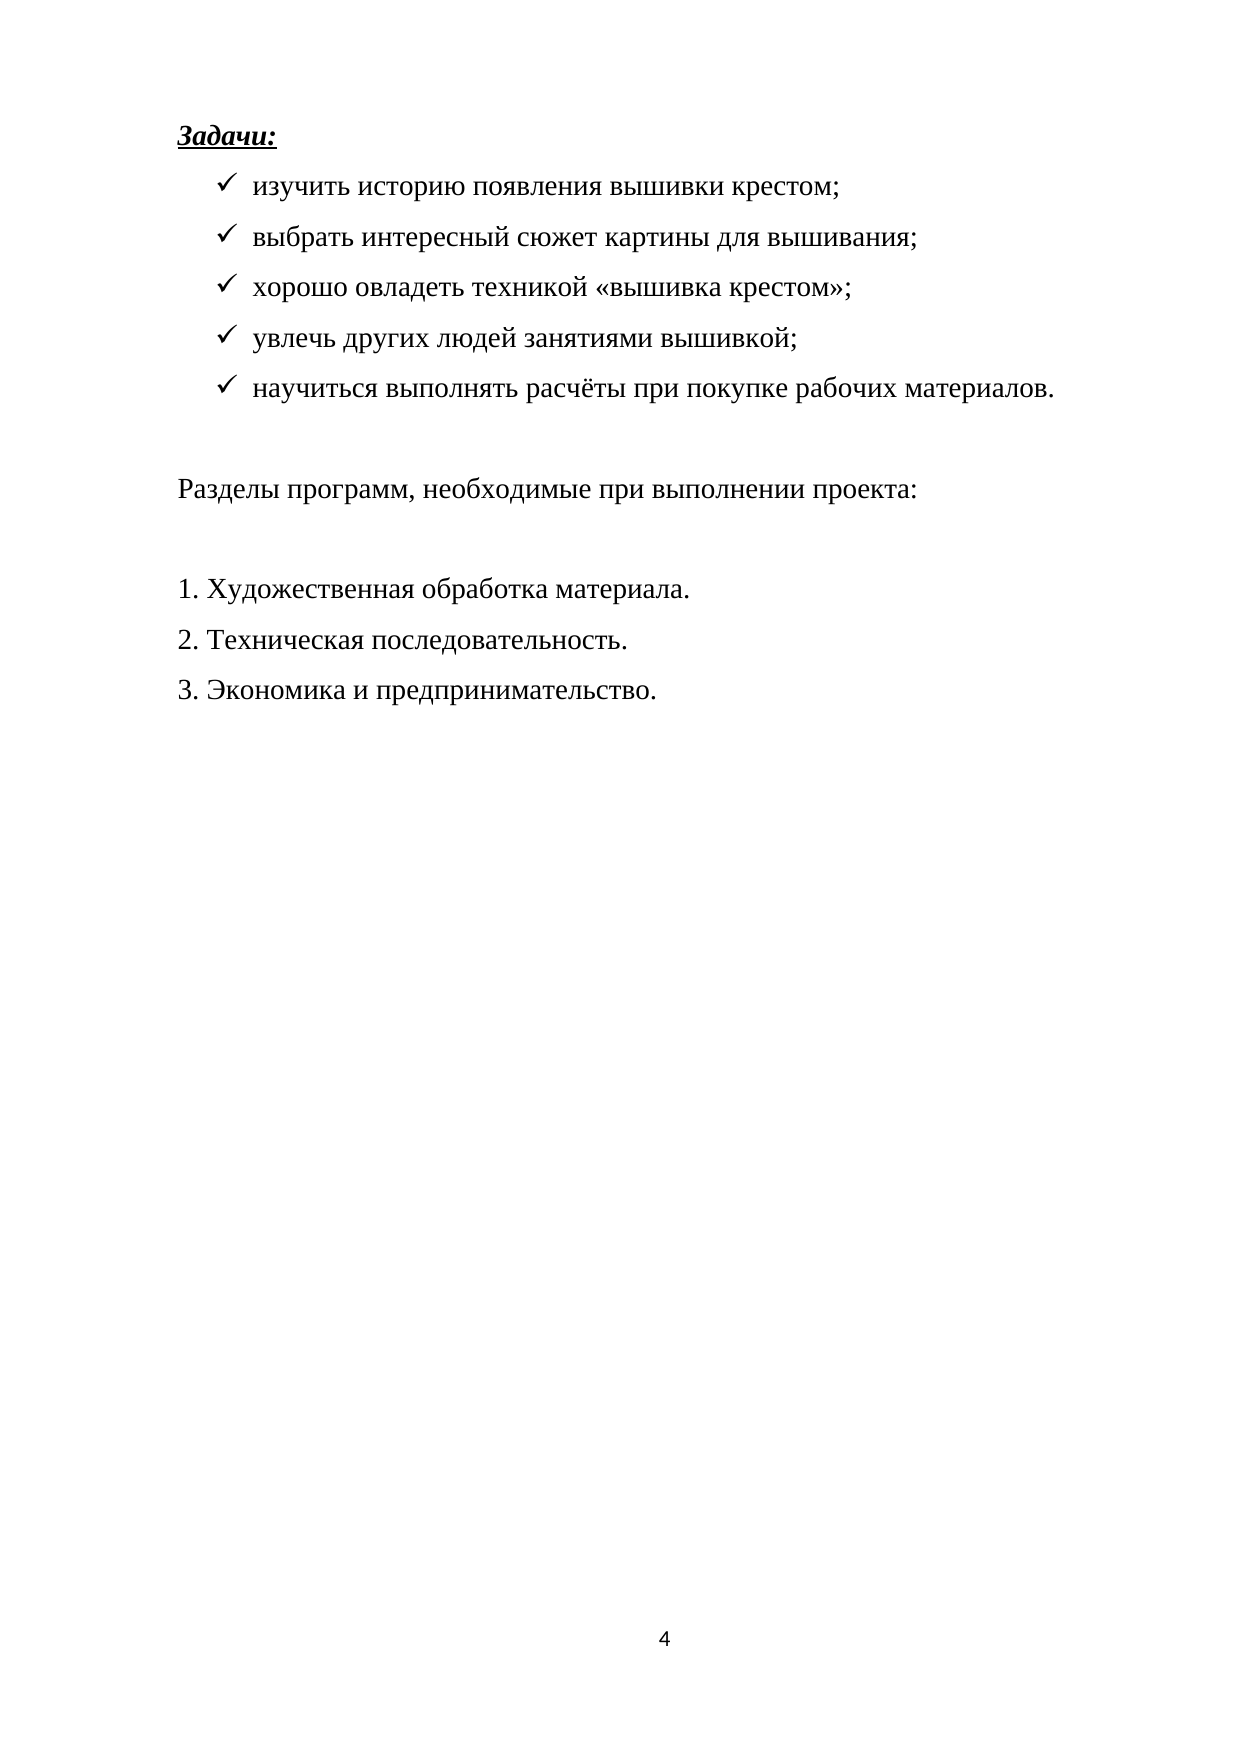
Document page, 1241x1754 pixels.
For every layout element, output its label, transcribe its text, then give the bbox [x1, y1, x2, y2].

list научиться выполнять расчёты при покупке рабочих материалов. [215, 370, 1152, 404]
text Разделы программ, необходимые при выполнении проекта: [177, 471, 1152, 504]
text Задачи: [177, 118, 1152, 152]
list хорошо овладеть техникой «вышивка крестом»; [215, 269, 1152, 303]
list выбрать интересный сюжет картины для вышивания; [215, 219, 1152, 252]
text 3. Экономика и предпринимательство. [177, 672, 1152, 706]
text 2. Техническая последовательность. [177, 622, 1152, 655]
list изучить историю появления вышивки крестом; [215, 168, 1152, 202]
list увлечь других людей занятиями вышивкой; [215, 320, 1152, 353]
text 1. Художественная обработка материала. [177, 571, 1152, 605]
